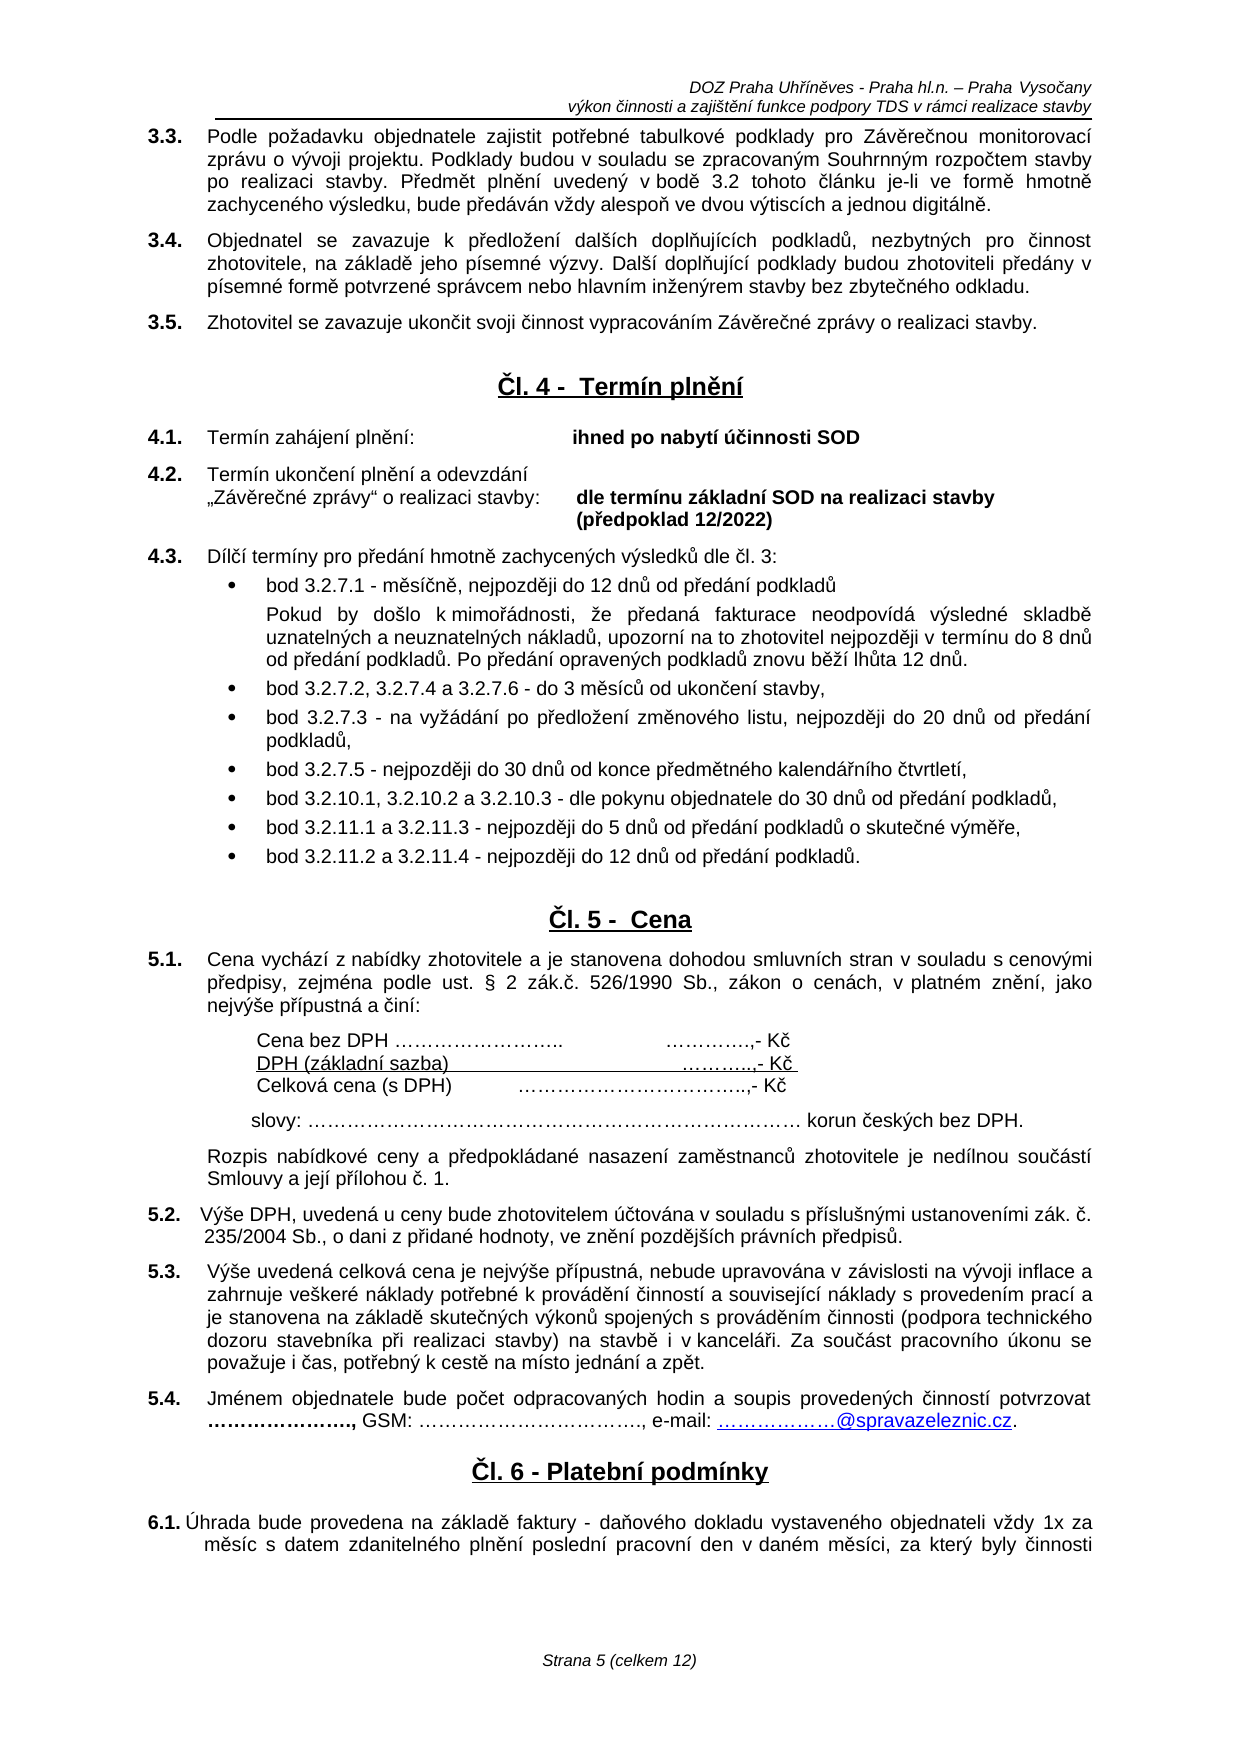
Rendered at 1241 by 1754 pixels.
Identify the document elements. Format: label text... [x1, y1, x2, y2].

text Cena bez DPH …………………….. ………….,- Kč [207, 1029, 1092, 1051]
list Objednatel se zavazuje k předložení dalších doplňujících podkladů, nezbytných pro činnost zhotovitele, na základě jeho písemné výzvy. Další doplňující podklady budou zhotoviteli předány v písemné formě potvrzené správcem nebo hlavním inženýrem stavby bez zbytečného odkladu. [148, 228, 1092, 297]
subtitle Čl. 5 - Cena [148, 906, 1092, 934]
text DPH (základní sazba) ………..,- Kč [207, 1051, 1092, 1074]
list Cena vychází z nabídky zhotovitele a je stanovena dohodou smluvních stran v souladu s cenovými předpisy, zejména podle ust. § 2 zák.č. 526/1990 Sb., zákon o cenách, v platném znění, jako nejvýše přípustná a činí: [148, 947, 1092, 1016]
list Podle požadavku objednatele zajistit potřebné tabulkové podklady pro Závěrečnou monitorovací zprávu o vývoji projektu. Podklady budou v souladu se zpracovaným Souhrnným rozpočtem stavby po realizaci stavby. Předmět plnění uvedený v bodě 3.2 tohoto článku je-li ve formě hmotně zachyceného výsledku, bude předáván vždy alespoň ve dvou výtiscích a jednou digitálně. [148, 123, 1092, 216]
list bod 3.2.7.1 - měsíčně, nejpozději do 12 dnů od předání podkladů [228, 574, 1092, 597]
list bod 3.2.7.5 - nejpozději do 30 dnů od konce předmětného kalendářního čtvrtletí, [228, 758, 1092, 781]
list bod 3.2.10.1, 3.2.10.2 a 3.2.10.3 - dle pokynu objednatele do 30 dnů od předání podkladů, [228, 787, 1092, 810]
list bod 3.2.11.2 a 3.2.11.4 - nejpozději do 12 dnů od předání podkladů. [228, 845, 1092, 868]
list Zhotovitel se zavazuje ukončit svoji činnost vypracováním Závěrečné zprávy o realizaci stavby. [148, 310, 1092, 334]
text Rozpis nabídkové ceny a předpokládané nasazení zaměstnanců zhotovitele je nedílnou součástí Smlouvy a její přílohou č. 1. [207, 1144, 1092, 1190]
list bod 3.2.7.3 - na vyžádání po předložení změnového listu, nejpozději do 20 dnů od předání podkladů, [228, 706, 1092, 752]
text Celková cena (s DPH) ……………………………..,- Kč [207, 1074, 1092, 1097]
list Termín zahájení plnění: ihned po nabytí účinnosti SOD [148, 425, 1092, 449]
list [148, 1511, 1092, 1556]
list bod 3.2.7.2, 3.2.7.4 a 3.2.7.6 - do 3 měsíců od ukončení stavby, [228, 677, 1092, 700]
list Termín ukončení plnění a odevzdání [148, 462, 1092, 486]
text 5.4. Jménem objednatele bude počet odpracovaných hodin a soupis provedených činností potvrzovat …………………., GSM: ……………………………., e-mail: ………………@spravazeleznic.cz. [148, 1386, 1092, 1432]
text Pokud by došlo k mimořádnosti, že předaná fakturace neodpovídá výsledné skladbě uznatelných a neuznatelných nákladů, upozorní na to zhotovitel nejpozději v termínu do 8 dnů od předání podkladů. Po předání opravených podkladů znovu běží lhůta 12 dnů. [266, 603, 1092, 671]
subtitle Čl. 6 - Platební podmínky [148, 1457, 1092, 1486]
list bod 3.2.11.1 a 3.2.11.3 - nejpozději do 5 dnů od předání podkladů o skutečné výměře, [228, 816, 1092, 839]
text slovy: ………………………………………………………………… korun českých bez DPH. [207, 1109, 1092, 1132]
list Dílčí termíny pro předání hmotně zachycených výsledků dle čl. 3: [148, 543, 1092, 567]
text 5.3. Výše uvedená celková cena je nejvýše přípustná, nebude upravována v závislosti na vývoji inflace a zahrnuje veškeré náklady potřebné k provádění činností a související náklady s provedením prací a je stanovena na základě skutečných výkonů spojených s prováděním činnosti (podpora technického dozoru stavebníka při realizaci stavby) na stavbě i v kanceláři. Za součást pracovního úkonu se považuje i čas, potřebný k cestě na místo jednání a zpět. [148, 1260, 1092, 1374]
text „Závěrečné zprávy“ o realizaci stavby: dle termínu základní SOD na realizaci stavby (předpoklad 12/2022) [207, 486, 1092, 531]
subtitle Čl. 4 - Termín plnění [148, 371, 1092, 400]
list Výše DPH, uvedená u ceny bude zhotovitelem účtována v souladu s příslušnými ustanoveními zák. č. 235/2004 Sb., o dani z přidané hodnoty, ve znění pozdějších právních předpisů. [148, 1202, 1092, 1248]
